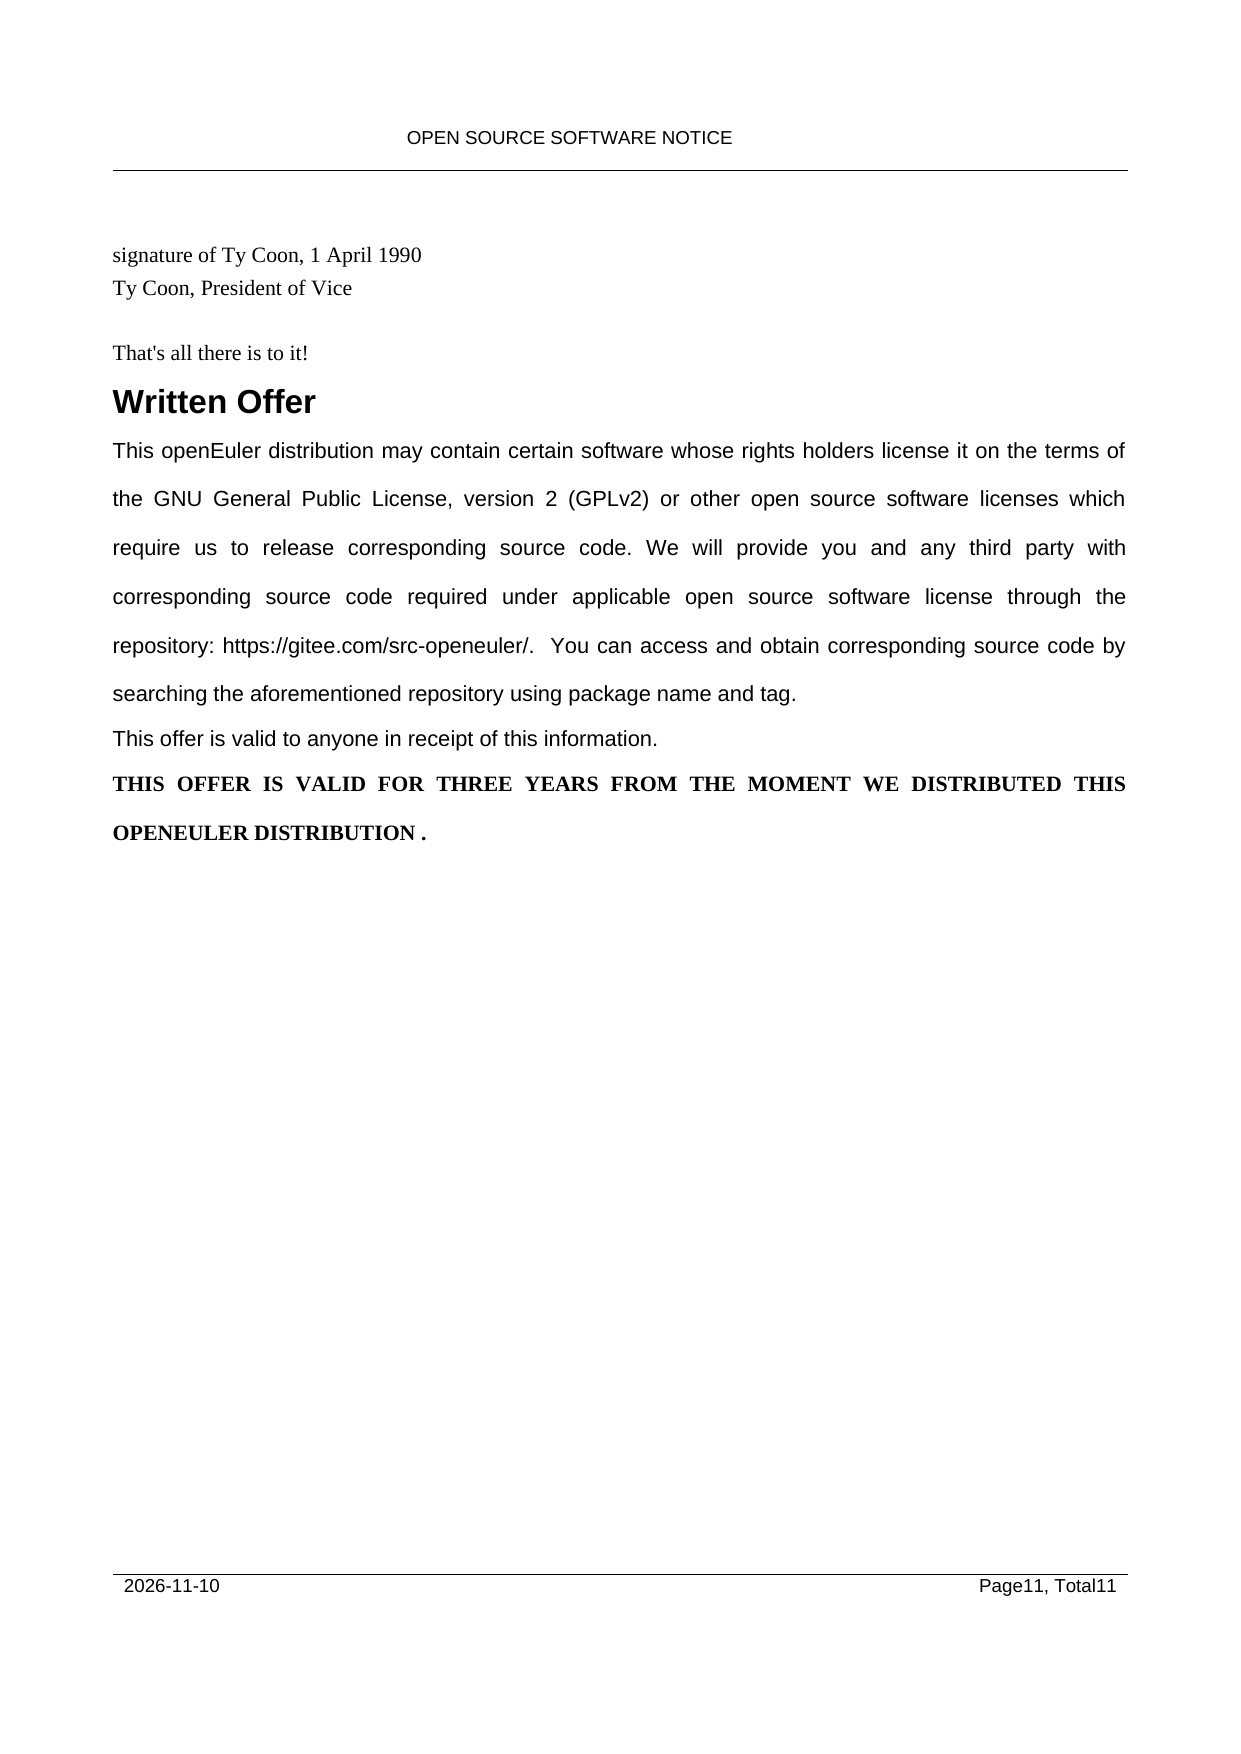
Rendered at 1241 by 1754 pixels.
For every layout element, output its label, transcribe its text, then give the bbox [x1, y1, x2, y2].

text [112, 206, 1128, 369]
text THIS OFFER IS VALID FOR THREE YEARS FROM THE MOMENT WE DISTRIBUTED THIS OPENEULER DISTRIBUTION . [112, 768, 1128, 849]
text This openEuler distribution may contain certain software whose rights holders license it on the terms of the GNU General Public License, version 2 (GPLv2) or other open source software licenses which require us to release corresponding source code. We will provide you and any third party with corresponding source code required under applicable open source software license through the repository: https://gitee.com/src-openeuler/. You can access and obtain corresponding source code by searching the aforementioned repository using package name and tag. [112, 434, 1128, 710]
text Written Offer [112, 369, 1128, 434]
text This offer is valid to anyone in receipt of this information. [112, 723, 1128, 755]
